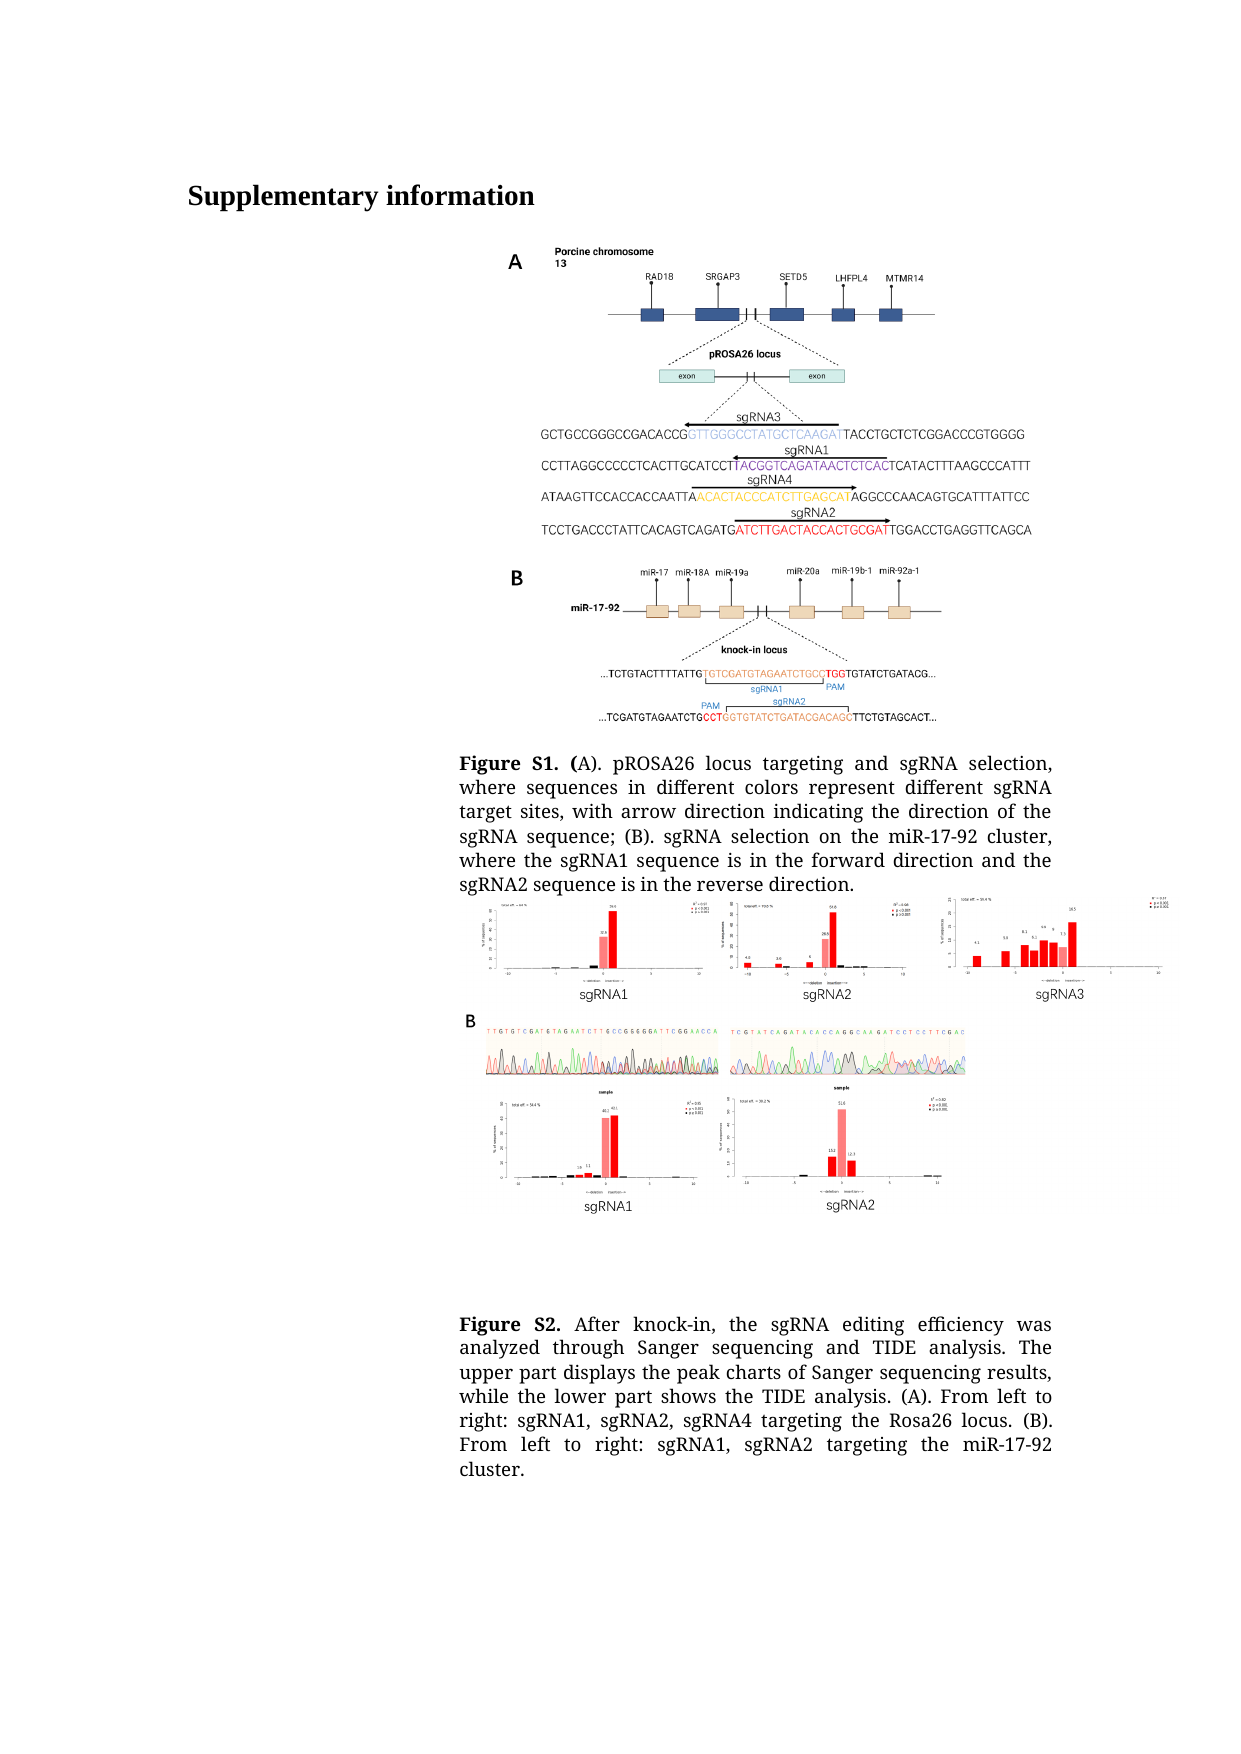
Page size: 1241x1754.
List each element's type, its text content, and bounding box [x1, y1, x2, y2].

picture [459, 897, 1181, 1214]
text Figure S1. (A). pROSA26 locus targeting and sgRNA selection, where sequences in different colors represent different sgRNA target sites, with arrow direction indicating the direction of the sgRNA sequence; (B). sgRNA selection on the miR-17-92 cluster, where the sgRNA1 sequence is in the forward direction and the sgRNA2 sequence is in the reverse direction. [459, 751, 1053, 897]
text Supplementary information [187, 162, 1053, 227]
picture [482, 245, 1053, 733]
text Figure S2. After knock-in, the sgRNA editing efficiency was analyzed through Sanger sequencing and TIDE analysis. The upper part displays the peak charts of Sanger sequencing results, while the lower part shows the TIDE analysis. (A). From left to right: sgRNA1, sgRNA2, sgRNA4 targeting the Rosa26 locus. (B). From left to right: sgRNA1, sgRNA2 targeting the miR-17-92 cluster. [459, 1312, 1053, 1482]
